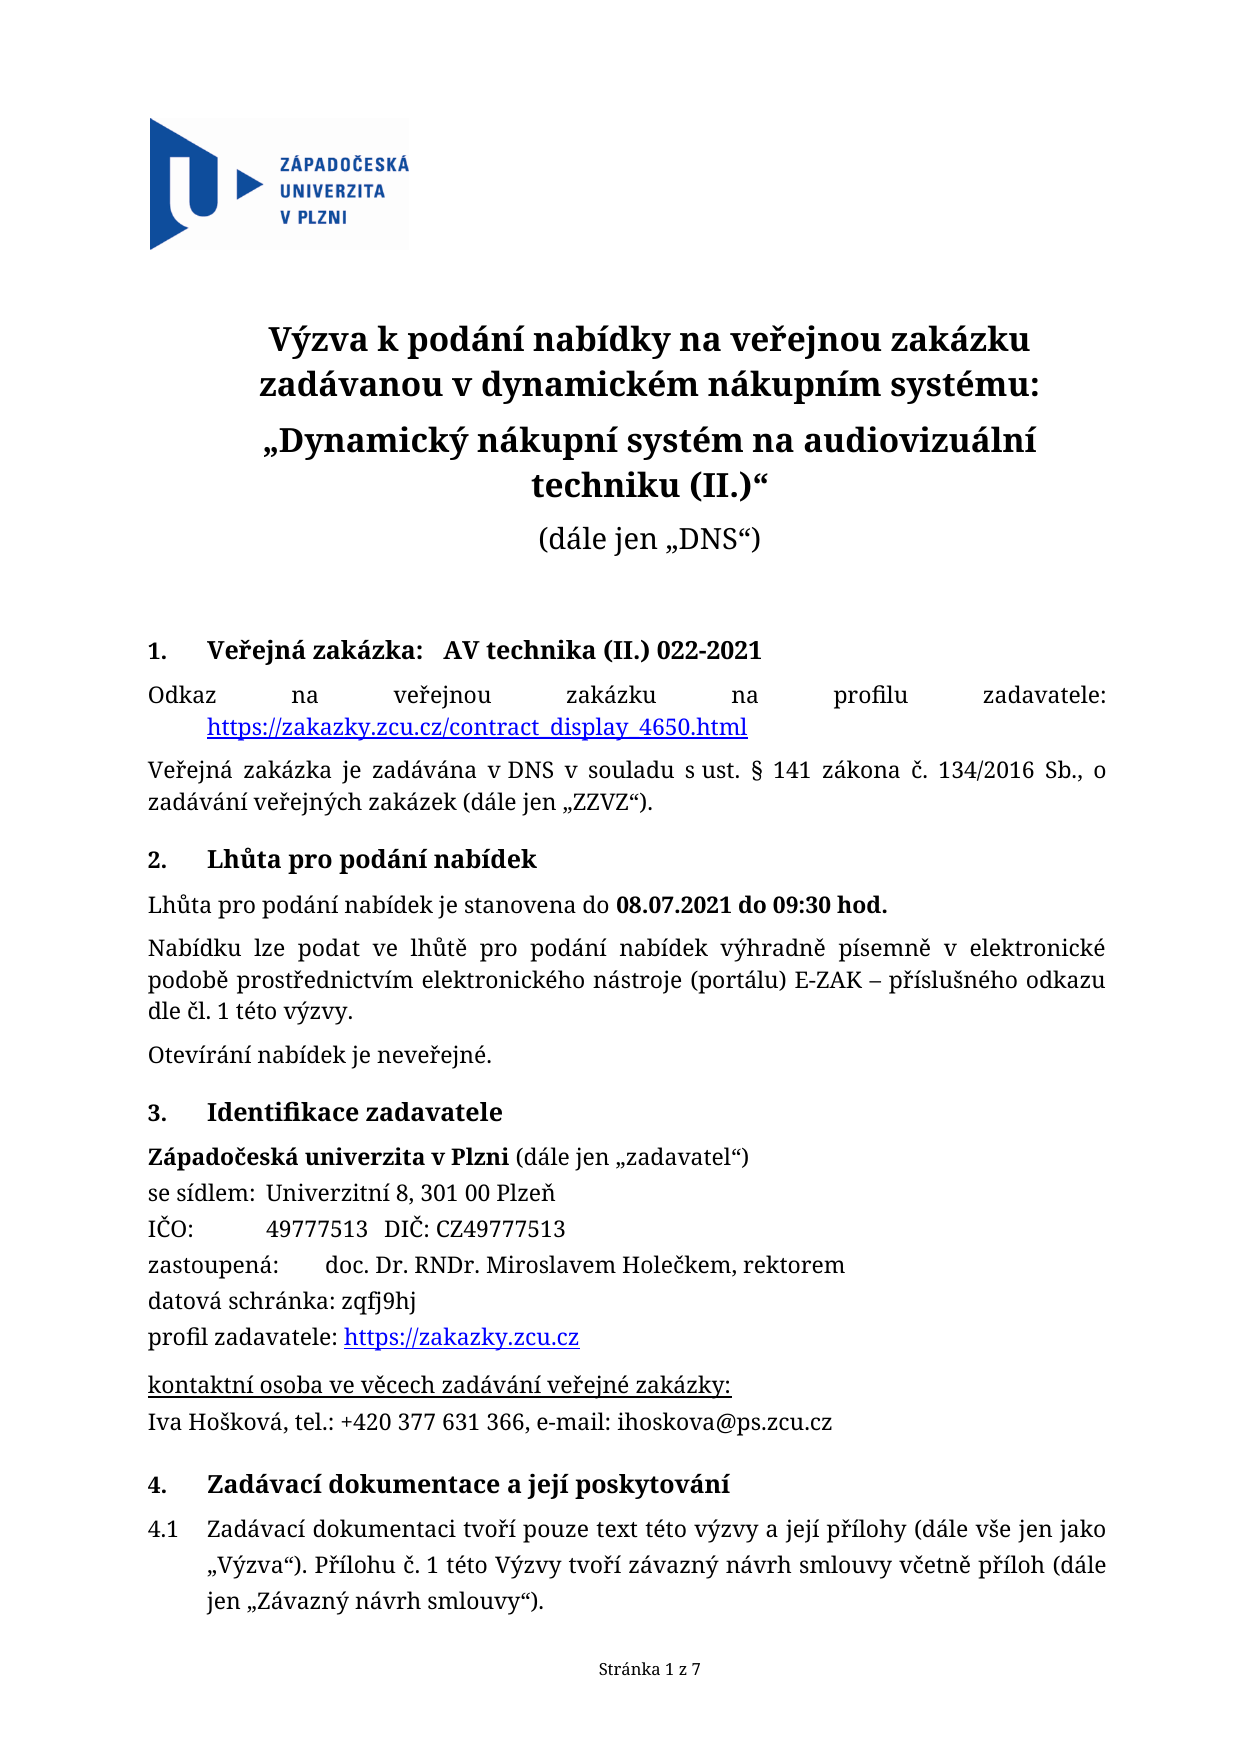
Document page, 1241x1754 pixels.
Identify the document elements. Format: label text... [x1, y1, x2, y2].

text Lhůta pro podání nabídek je stanovena do 08.07.2021 do 09:30 hod. [148, 888, 1107, 920]
text IČO: 49777513 DIČ: CZ49777513 [148, 1213, 1107, 1244]
picture [150, 118, 409, 250]
text (dále jen „DNS“) [192, 518, 1107, 558]
subtitle Lhůta pro podání nabídek [148, 842, 1107, 876]
text „Dynamický nákupní systém na audiovizuální techniku (II.)“ [192, 417, 1107, 508]
text Otevírání nabídek je neveřejné. [148, 1038, 1107, 1070]
text Odkaz na veřejnou zakázku na profilu zadavatele: https://zakazky.zcu.cz/contract_display_4650.html [148, 679, 1107, 742]
text zastoupená: doc. Dr. RNDr. Miroslavem Holečkem, rektorem [148, 1249, 1107, 1280]
text Nabídku lze podat ve lhůtě pro podání nabídek výhradně písemně v elektronické podobě prostřednictvím elektronického nástroje (portálu) E-ZAK – příslušného odkazu dle čl. 1 této výzvy. [148, 932, 1107, 1026]
list Zadávací dokumentaci tvoří pouze text této výzvy a její přílohy (dále vše jen jako „Výzva“). Přílohu č. 1 této Výzvy tvoří závazný návrh smlouvy včetně příloh (dále jen „Závazný návrh smlouvy“). [148, 1513, 1107, 1616]
text profil zadavatele: https://zakazky.zcu.cz [148, 1321, 1107, 1352]
subtitle Identifikace zadavatele [148, 1095, 1107, 1129]
text datová schránka: zqfj9hj [148, 1285, 1107, 1316]
text Západočeská univerzita v Plzni (dále jen „zadavatel“) [148, 1141, 1107, 1173]
text kontaktní osoba ve věcech zadávání veřejné zakázky: [148, 1369, 1107, 1401]
subtitle Veřejná zakázka: AV technika (II.) 022-2021 [148, 633, 1107, 667]
text Veřejná zakázka je zadávána v DNS v souladu s ust. § 141 zákona č. 134/2016 Sb., o zadávání veřejných zakázek (dále jen „ZZVZ“). [148, 754, 1107, 817]
text Výzva k podání nabídky na veřejnou zakázku zadávanou v dynamickém nákupním systému: [192, 316, 1107, 406]
text Iva Hošková, tel.: +420 377 631 366, e-mail: ihoskova@ps.zcu.cz [148, 1405, 1107, 1437]
subtitle Zadávací dokumentace a její poskytování [148, 1466, 1107, 1500]
text se sídlem: Univerzitní 8, 301 00 Plzeň [148, 1177, 1107, 1208]
